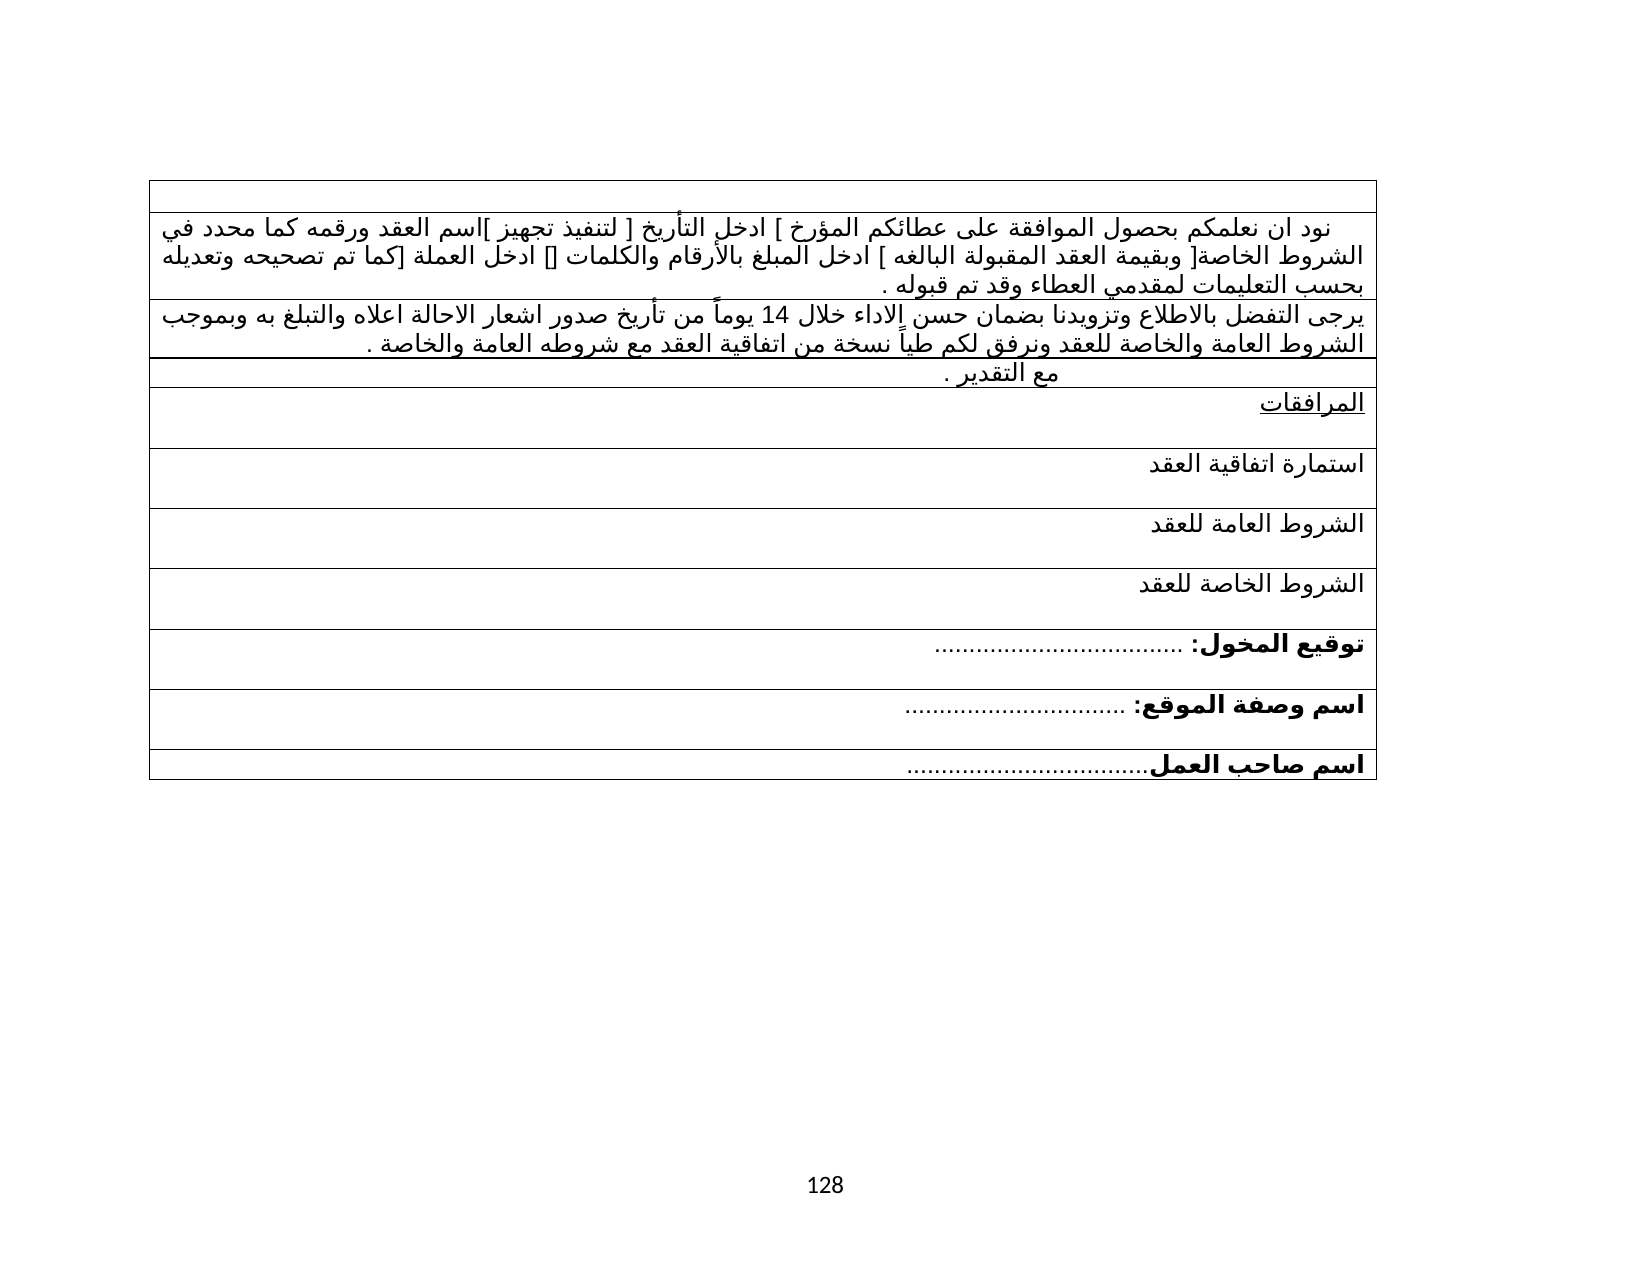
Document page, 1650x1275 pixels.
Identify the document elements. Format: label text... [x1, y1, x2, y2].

table_cell يرجى التفضل بالاطلاع وتزويدنا بضمان حسن الاداء خلال 14 يوماً من تأريخ صدور اشعار الاحالة اعلاه والتبلغ به وبموجب الشروط العامة والخاصة للعقد ونرفق لكم طياً نسخة من اتفاقية العقد مع شروطه العامة والخاصة . [150, 300, 1376, 357]
table_cell مع التقدير . [150, 359, 1376, 387]
table_cell الشروط العامة للعقد [150, 509, 1376, 568]
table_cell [150, 181, 1376, 212]
table_cell توقيع المخول: .................................... [150, 630, 1376, 689]
table_cell اسم وصفة الموقع: ................................ [150, 690, 1376, 749]
table_cell استمارة اتفاقية العقد [150, 449, 1376, 508]
table_cell المرافقات [150, 388, 1376, 447]
table_cell اسم صاحب العمل................................... [150, 750, 1376, 779]
table_cell نود ان نعلمكم بحصول الموافقة على عطائكم المؤرخ ] ادخل التأريخ [ لتنفيذ تجهيز ]اسم العقد ورقمه كما محدد في الشروط الخاصة[ وبقيمة العقد المقبولة البالغه ] ادخل المبلغ بالأرقام والكلمات [] ادخل العملة [كما تم تصحيحه وتعديله بحسب التعليمات لمقدمي العطاء وقد تم قبوله . [150, 213, 1376, 299]
table_cell الشروط الخاصة للعقد [150, 569, 1376, 628]
